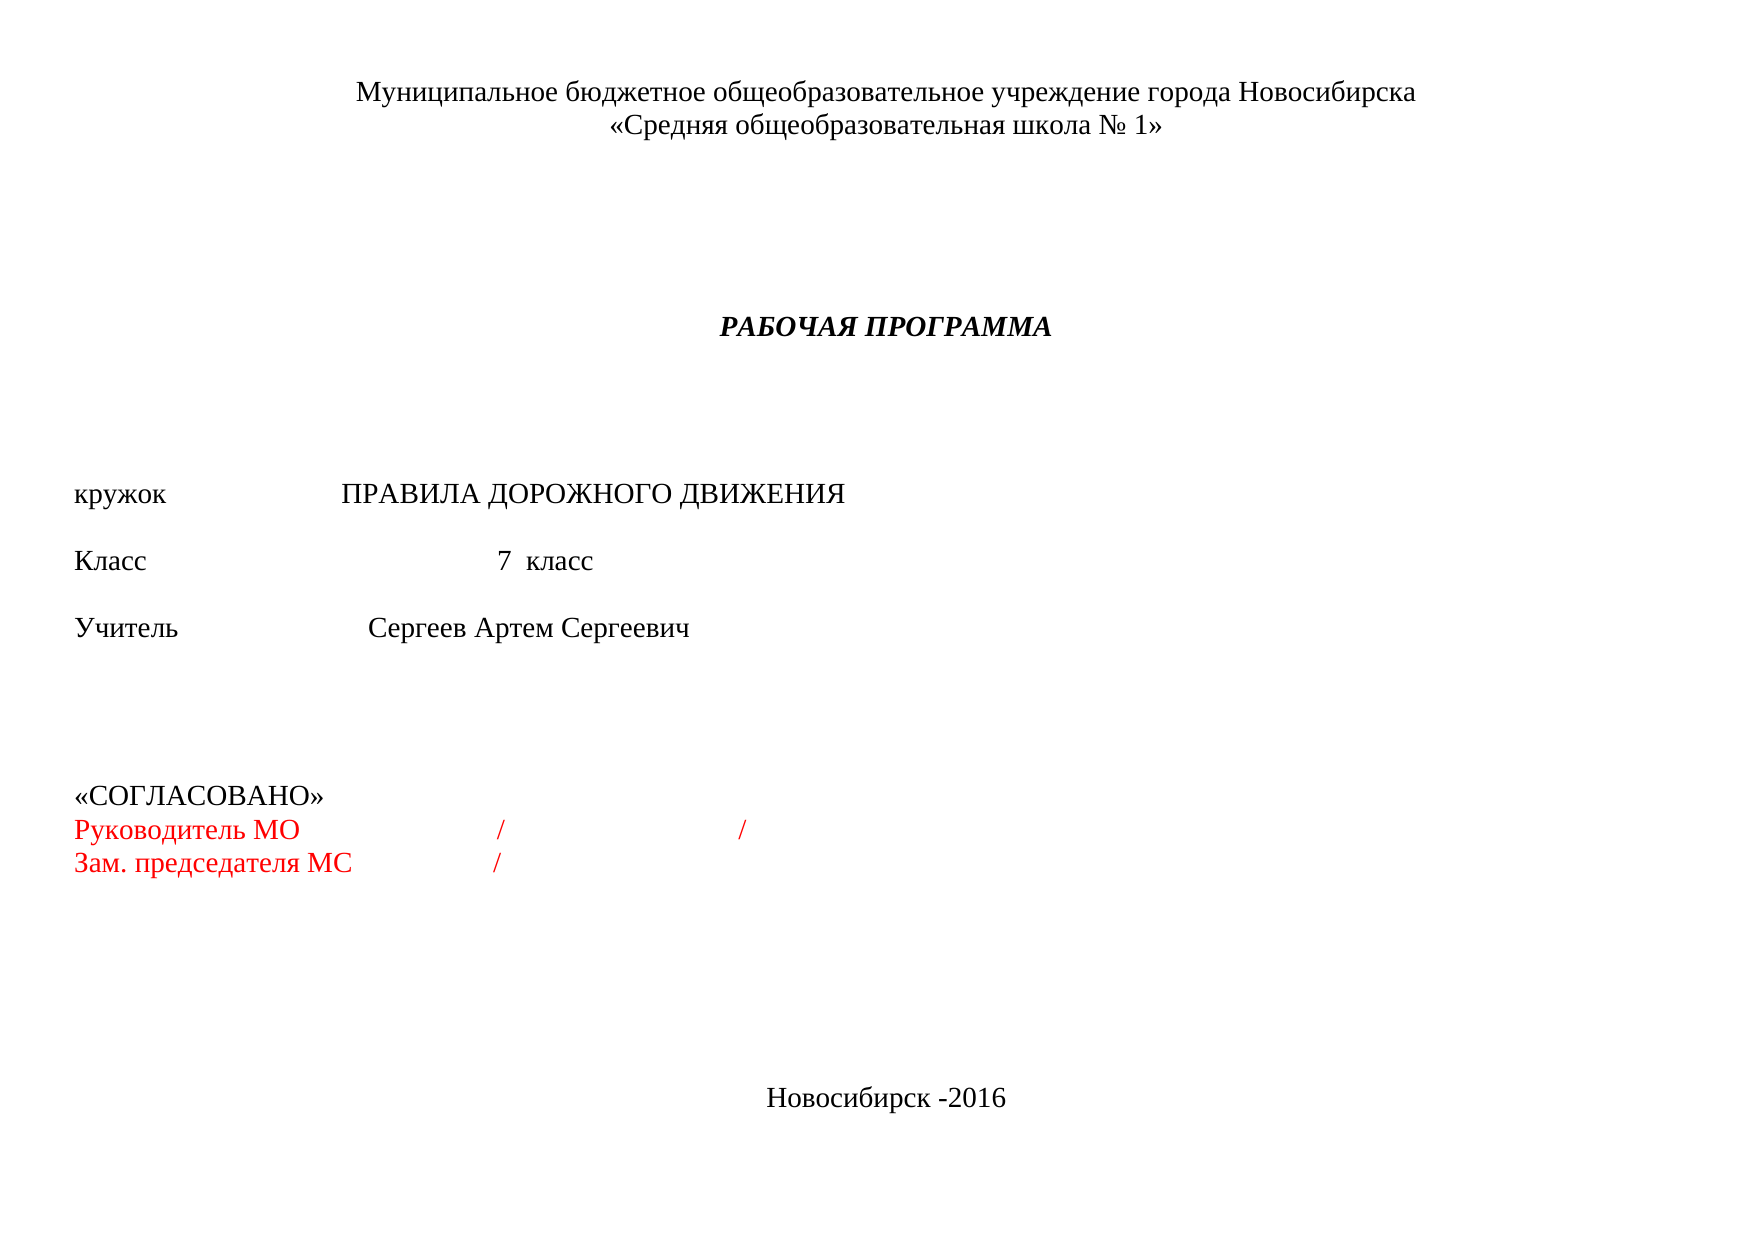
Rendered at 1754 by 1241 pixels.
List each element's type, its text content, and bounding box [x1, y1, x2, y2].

text кружок ПРАВИЛА ДОРОЖНОГО ДВИЖЕНИЯ [74, 476, 1698, 510]
text «СОГЛАСОВАНО» [74, 778, 1698, 812]
text Класс 7 класс [74, 543, 1698, 577]
text Новосибирск -2016 [74, 1080, 1698, 1114]
text «Средняя общеобразовательная школа № 1» [74, 107, 1698, 141]
text Муниципальное бюджетное общеобразовательное учреждение города Новосибирска [44, 74, 1698, 107]
text РАБОЧАЯ ПРОГРАММА [74, 309, 1698, 342]
text Учитель Сергеев Артем Сергеевич [74, 611, 1698, 644]
text Руководитель МО / / [74, 812, 1698, 845]
text Зам. председателя МС / [74, 845, 1698, 879]
